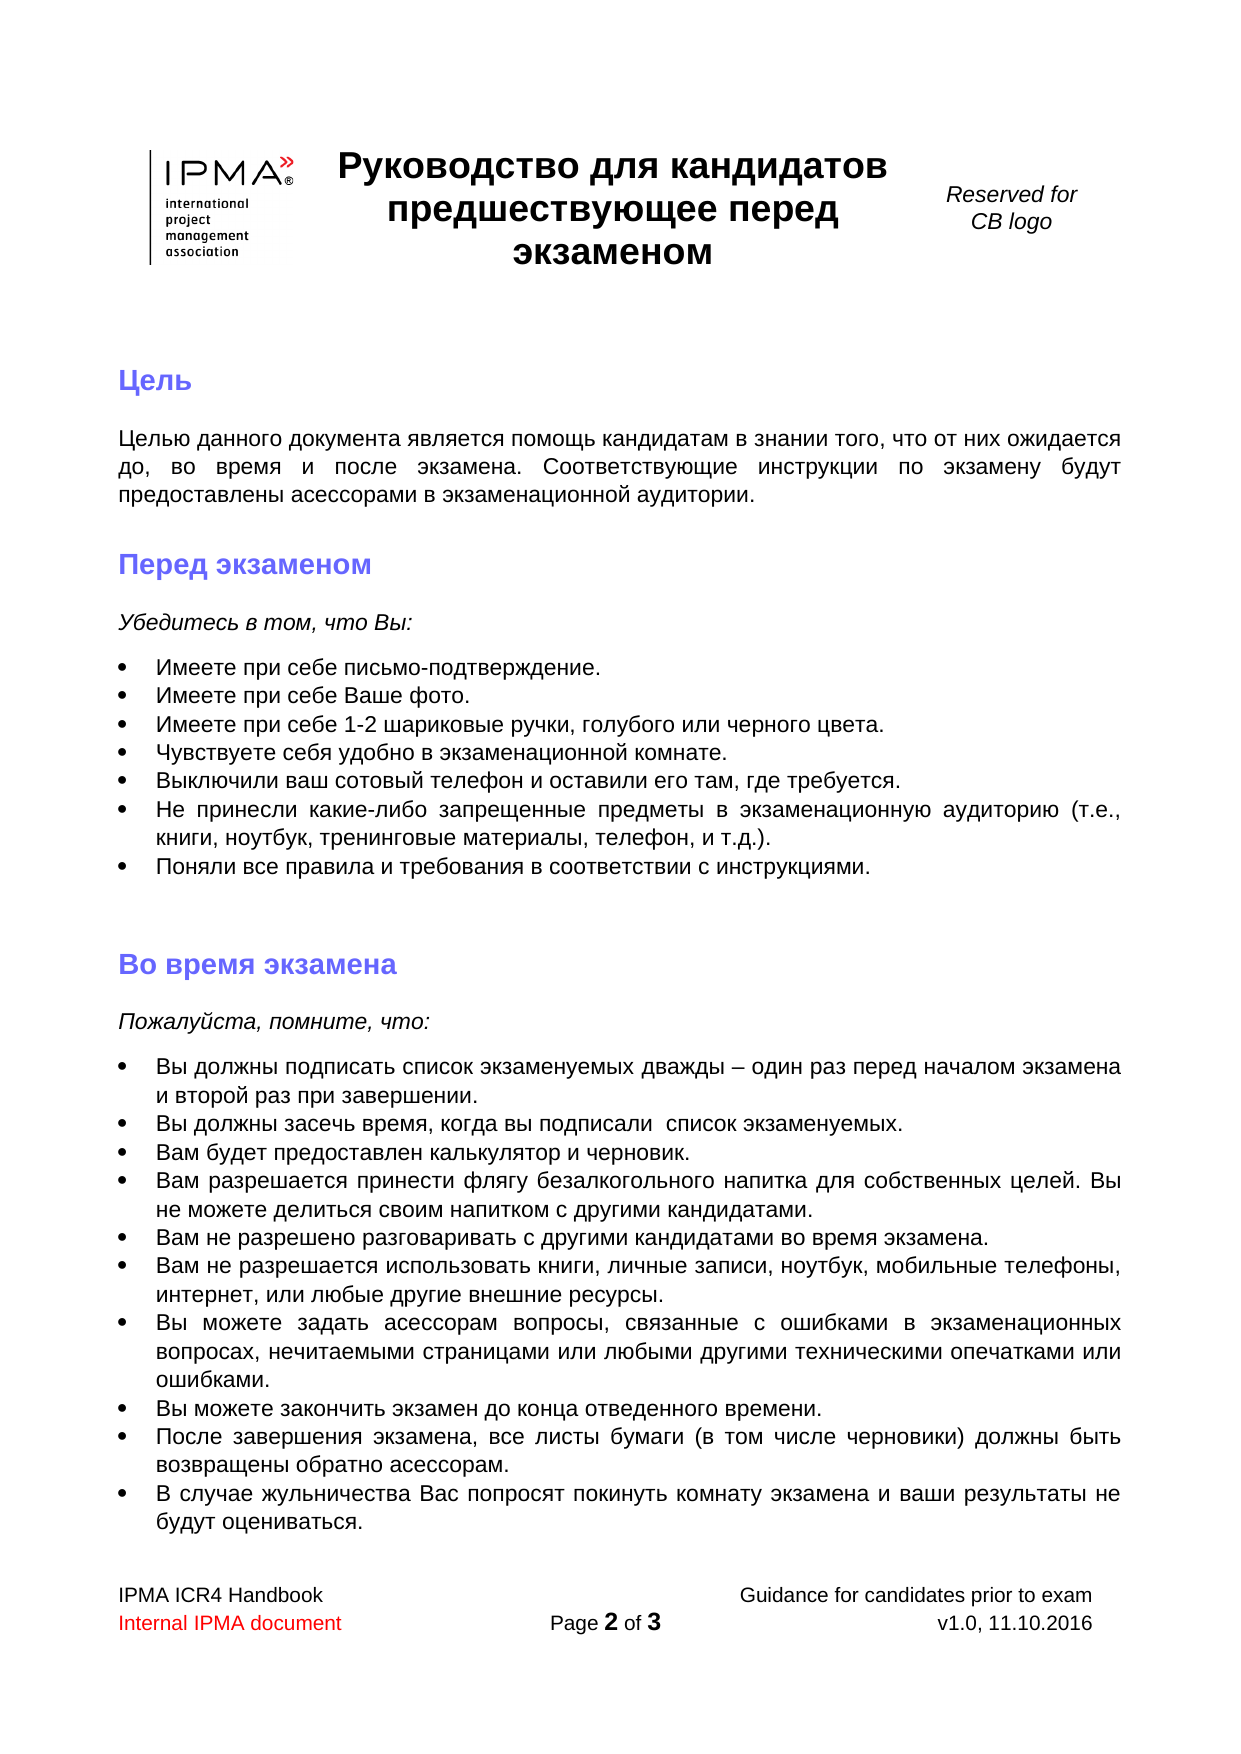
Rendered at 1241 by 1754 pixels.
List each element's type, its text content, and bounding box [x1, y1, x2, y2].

table_header Reserved for CB logo [901, 118, 1122, 297]
text Перед экзаменом [118, 547, 1122, 581]
text Поняли все правила и требования в соответствии с инструкциями. [118, 853, 1122, 879]
text Вам разрешается принести флягу безалкогольного напитка для собственных целей. Вы не можете делиться своим напитком с другими кандидатами. [118, 1167, 1122, 1222]
text Чувствуете себя удобно в экзаменационной комнате. [118, 739, 1122, 765]
text Вы можете закончить экзамен до конца отведенного времени. [118, 1394, 1122, 1421]
text Вы должны подписать список экзаменуемых дважды – один раз перед началом экзамена и второй раз при завершении. [118, 1053, 1122, 1108]
text Цель [118, 363, 1122, 397]
text Пожалуйста, помните, что: [118, 1008, 1122, 1034]
text Имеете при себе Ваше фото. [118, 682, 1122, 708]
text Выключили ваш сотовый телефон и оставили его там, где требуется. [118, 767, 1122, 794]
table_header Руководство для кандидатов предшествующее перед экзаменом [325, 118, 901, 297]
text Имеете при себе письмо-подтверждение. [118, 654, 1122, 680]
text Во время экзамена [118, 947, 1122, 981]
text Вы должны засечь время, когда вы подписали список экзаменуемых. [118, 1110, 1122, 1137]
text В случае жульничества Вас попросят покинуть комнату экзамена и ваши результаты не будут оцениваться. [118, 1480, 1122, 1535]
text Вам будет предоставлен калькулятор и черновик. [118, 1139, 1122, 1165]
text Вам не разрешается использовать книги, личные записи, ноутбук, мобильные телефоны, интернет, или любые другие внешние ресурсы. [118, 1252, 1122, 1307]
text Вы можете задать асессорам вопросы, связанные с ошибками в экзаменационных вопросах, нечитаемыми страницами или любыми другими техническими опечатками или ошибками. [118, 1309, 1122, 1392]
text После завершения экзамена, все листы бумаги (в том числе черновики) должны быть возвращены обратно асессорам. [118, 1423, 1122, 1478]
text Не принесли какие-либо запрещенные предметы в экзаменационную аудиторию (т.е., книги, ноутбук, тренинговые материалы, телефон, и т.д.). [118, 796, 1122, 851]
picture [149, 150, 294, 265]
text Убедитесь в том, что Вы: [118, 608, 1122, 635]
text Целью данного документа является помощь кандидатам в знании того, что от них ожидается до, во время и после экзамена. Соответствующие инструкции по экзамену будут предоставлены асессорами в экзаменационной аудитории. [118, 424, 1122, 508]
table_header [118, 118, 325, 297]
text Вам не разрешено разговаривать с другими кандидатами во время экзамена. [118, 1224, 1122, 1250]
text Имеете при себе 1-2 шариковые ручки, голубого или черного цвета. [118, 711, 1122, 737]
